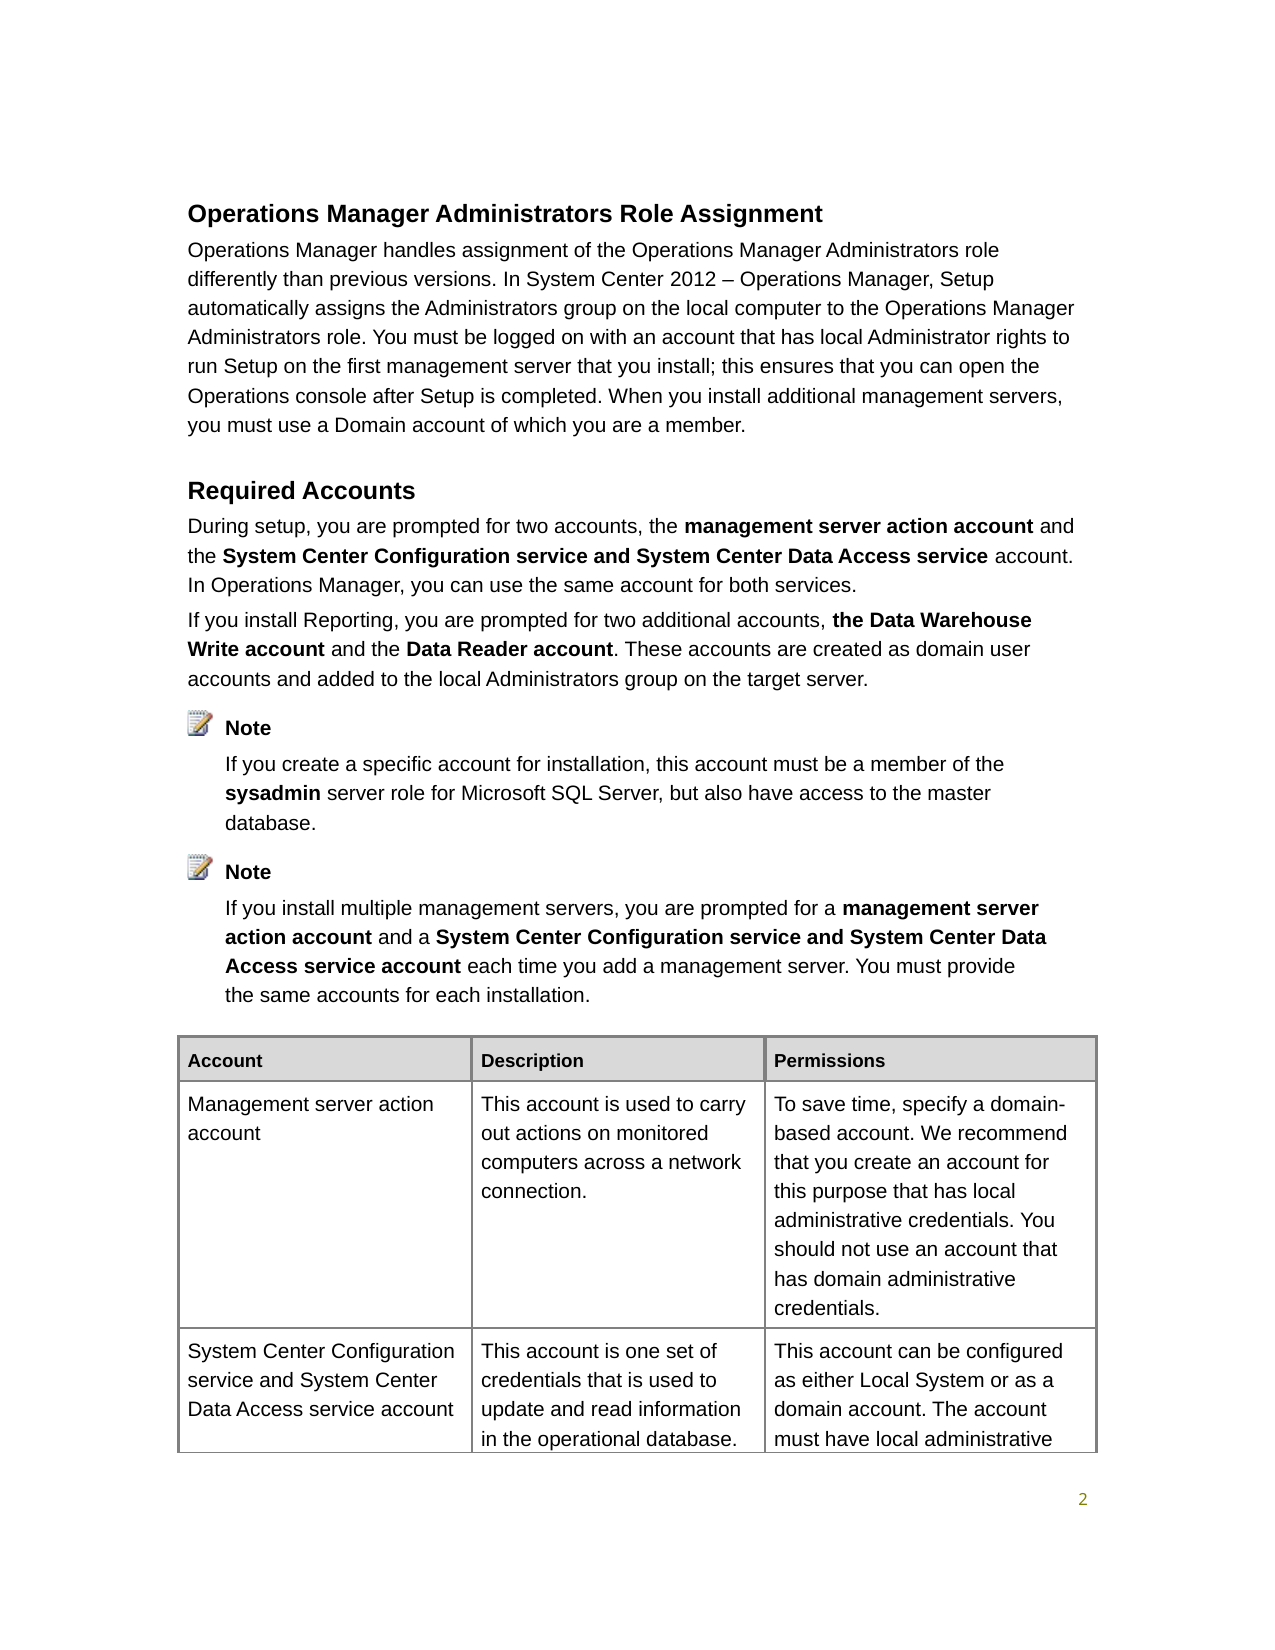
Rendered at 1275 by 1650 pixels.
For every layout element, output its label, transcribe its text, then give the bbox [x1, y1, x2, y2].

table_header Account [180, 1038, 470, 1080]
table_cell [180, 1329, 471, 1452]
text If you install multiple management servers, you are prompted for a management server action account and a System Center Configuration service and System Center Data Access service account each time you add a management server. You must provide the same accounts for each installation. [225, 842, 1050, 1009]
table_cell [766, 1329, 1095, 1452]
table_header Description [473, 1038, 763, 1080]
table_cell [473, 1329, 764, 1452]
table_header Permissions [767, 1038, 1095, 1080]
table_cell This account is used to carry out actions on monitored computers across a network connection. [473, 1082, 764, 1327]
picture [187, 854, 226, 880]
text During setup, you are prompted for two accounts, the management server action account and the System Center Configuration service and System Center Data Access service account. In Operations Manager, you can use the same account for both services. [187, 511, 1087, 598]
text Operations Manager handles assignment of the Operations Manager Administrators role differently than previous versions. In System Center 2012 – Operations Manager, Setup automatically assigns the Administrators group on the local computer to the Operations Manager Administrators role. You must be logged on with an account that has local Administrator rights to run Setup on the first management server that you install; this ensures that you can open the Operations console after Setup is completed. When you install additional management servers, you must use a Domain account of which you are a member. [187, 234, 1087, 438]
picture [187, 710, 226, 736]
table_cell To save time, specify a domain-based account. We recommend that you create an account for this purpose that has local administrative credentials. You should not use an account that has domain administrative credentials. [766, 1082, 1095, 1327]
text Operations Manager Administrators Role Assignment [187, 199, 1087, 228]
table_cell Management server action account [180, 1082, 471, 1327]
text Required Accounts [187, 476, 1087, 504]
text If you create a specific account for installation, this account must be a member of the sysadmin server role for Microsoft SQL Server, but also have access to the master database. [225, 698, 1050, 836]
text If you install Reporting, you are prompted for two additional accounts, the Data Warehouse Write account and the Data Reader account. These accounts are created as domain user accounts and added to the local Administrators group on the target server. [187, 604, 1087, 692]
